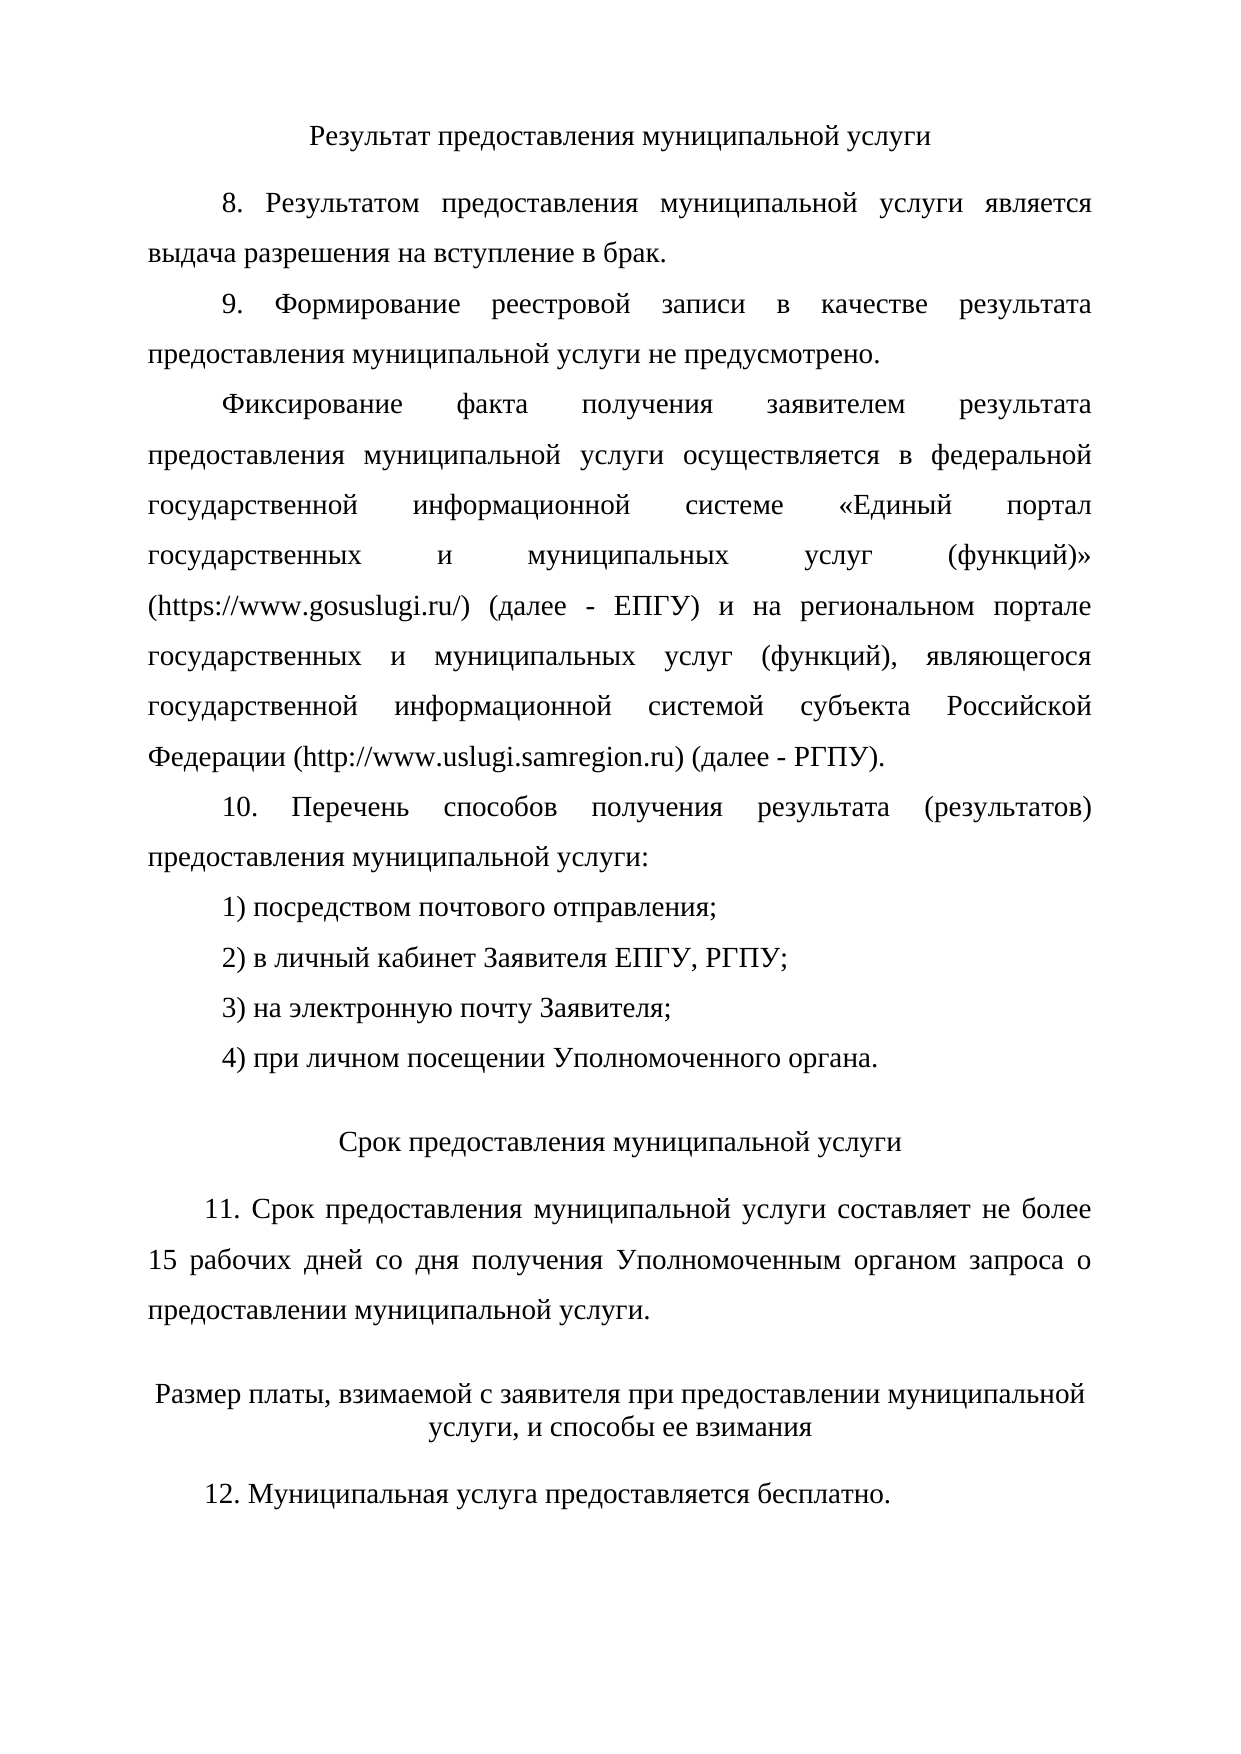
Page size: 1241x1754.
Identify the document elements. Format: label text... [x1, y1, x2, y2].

text 2) в личный кабинет Заявителя ЕПГУ, РГПУ; [148, 940, 1092, 973]
text 10. Перечень способов получения результата (результатов) предоставления муниципальной услуги: [148, 789, 1092, 873]
text Срок предоставления муниципальной услуги [148, 1124, 1092, 1158]
text 12. Муниципальная услуга предоставляется бесплатно. [148, 1477, 1092, 1510]
text Результат предоставления муниципальной услуги [148, 118, 1092, 152]
text Фиксирование факта получения заявителем результата предоставления муниципальной услуги осуществляется в федеральной государственной информационной системе «Единый портал государственных и муниципальных услуг (функций)» (https://www.gosuslugi.ru/) (далее - ЕПГУ) и на региональном портале государственных и муниципальных услуг (функций), являющегося государственной информационной системой субъекта Российской Федерации (http://www.uslugi.samregion.ru) (далее - РГПУ). [148, 386, 1092, 772]
text Размер платы, взимаемой с заявителя при предоставлении муниципальной услуги, и способы ее взимания [148, 1376, 1092, 1443]
text 1) посредством почтового отправления; [148, 889, 1092, 923]
text 3) на электронную почту Заявителя; [148, 990, 1092, 1024]
text 9. Формирование реестровой записи в качестве результата предоставления муниципальной услуги не предусмотрено. [148, 286, 1092, 370]
text 11. Срок предоставления муниципальной услуги составляет не более 15 рабочих дней со дня получения Уполномоченным органом запроса о предоставлении муниципальной услуги. [148, 1191, 1092, 1326]
text 4) при личном посещении Уполномоченного органа. [148, 1041, 1092, 1074]
text 8. Результатом предоставления муниципальной услуги является выдача разрешения на вступление в брак. [148, 185, 1092, 269]
